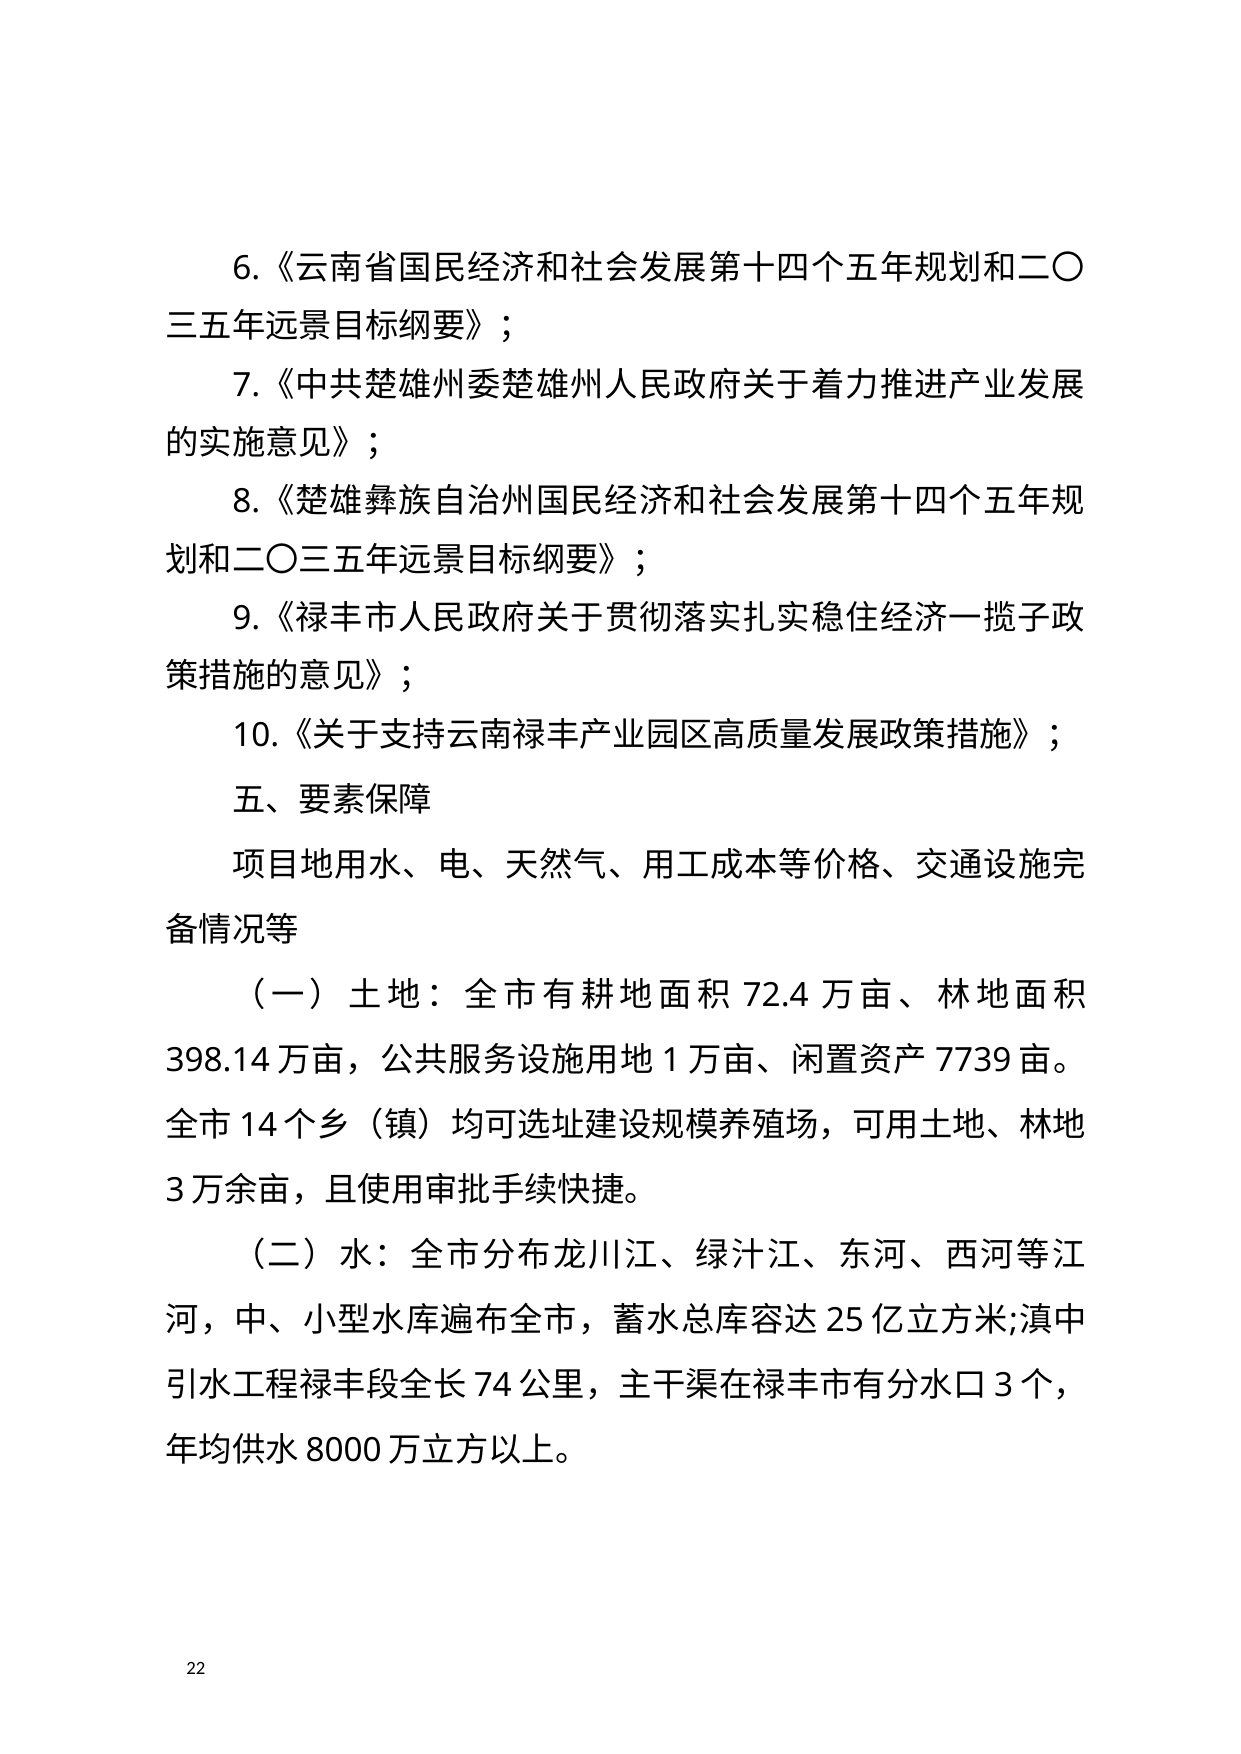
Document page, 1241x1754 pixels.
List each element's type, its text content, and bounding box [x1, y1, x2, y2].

text 10.《关于支持云南禄丰产业园区高质量发展政策措施》； [165, 699, 1087, 764]
text 6.《云南省国民经济和社会发展第十四个五年规划和二〇三五年远景目标纲要》； [165, 233, 1087, 349]
list （一）土地：全市有耕地面积72.4万亩、林地面积398.14万亩，公共服务设施用地1万亩、闲置资产7739亩。全市14个乡（镇）均可选址建设规模养殖场，可用土地、林地3万余亩，且使用审批手续快捷。 [165, 959, 1087, 1219]
list （二）水：全市分布龙川江、绿汁江、东河、西河等江河，中、小型水库遍布全市，蓄水总库容达25亿立方米;滇中引水工程禄丰段全长74公里，主干渠在禄丰市有分水口3个，年均供水8000万立方以上。 [165, 1219, 1087, 1479]
list 项目地用水、电、天然气、用工成本等价格、交通设施完备情况等 [165, 829, 1087, 959]
text 7.《中共楚雄州委楚雄州人民政府关于着力推进产业发展的实施意见》； [165, 349, 1087, 466]
text 9.《禄丰市人民政府关于贯彻落实扎实稳住经济一揽子政策措施的意见》； [165, 583, 1087, 699]
text 8.《楚雄彝族自治州国民经济和社会发展第十四个五年规划和二〇三五年远景目标纲要》； [165, 466, 1087, 583]
text 五、要素保障 [165, 764, 1087, 829]
